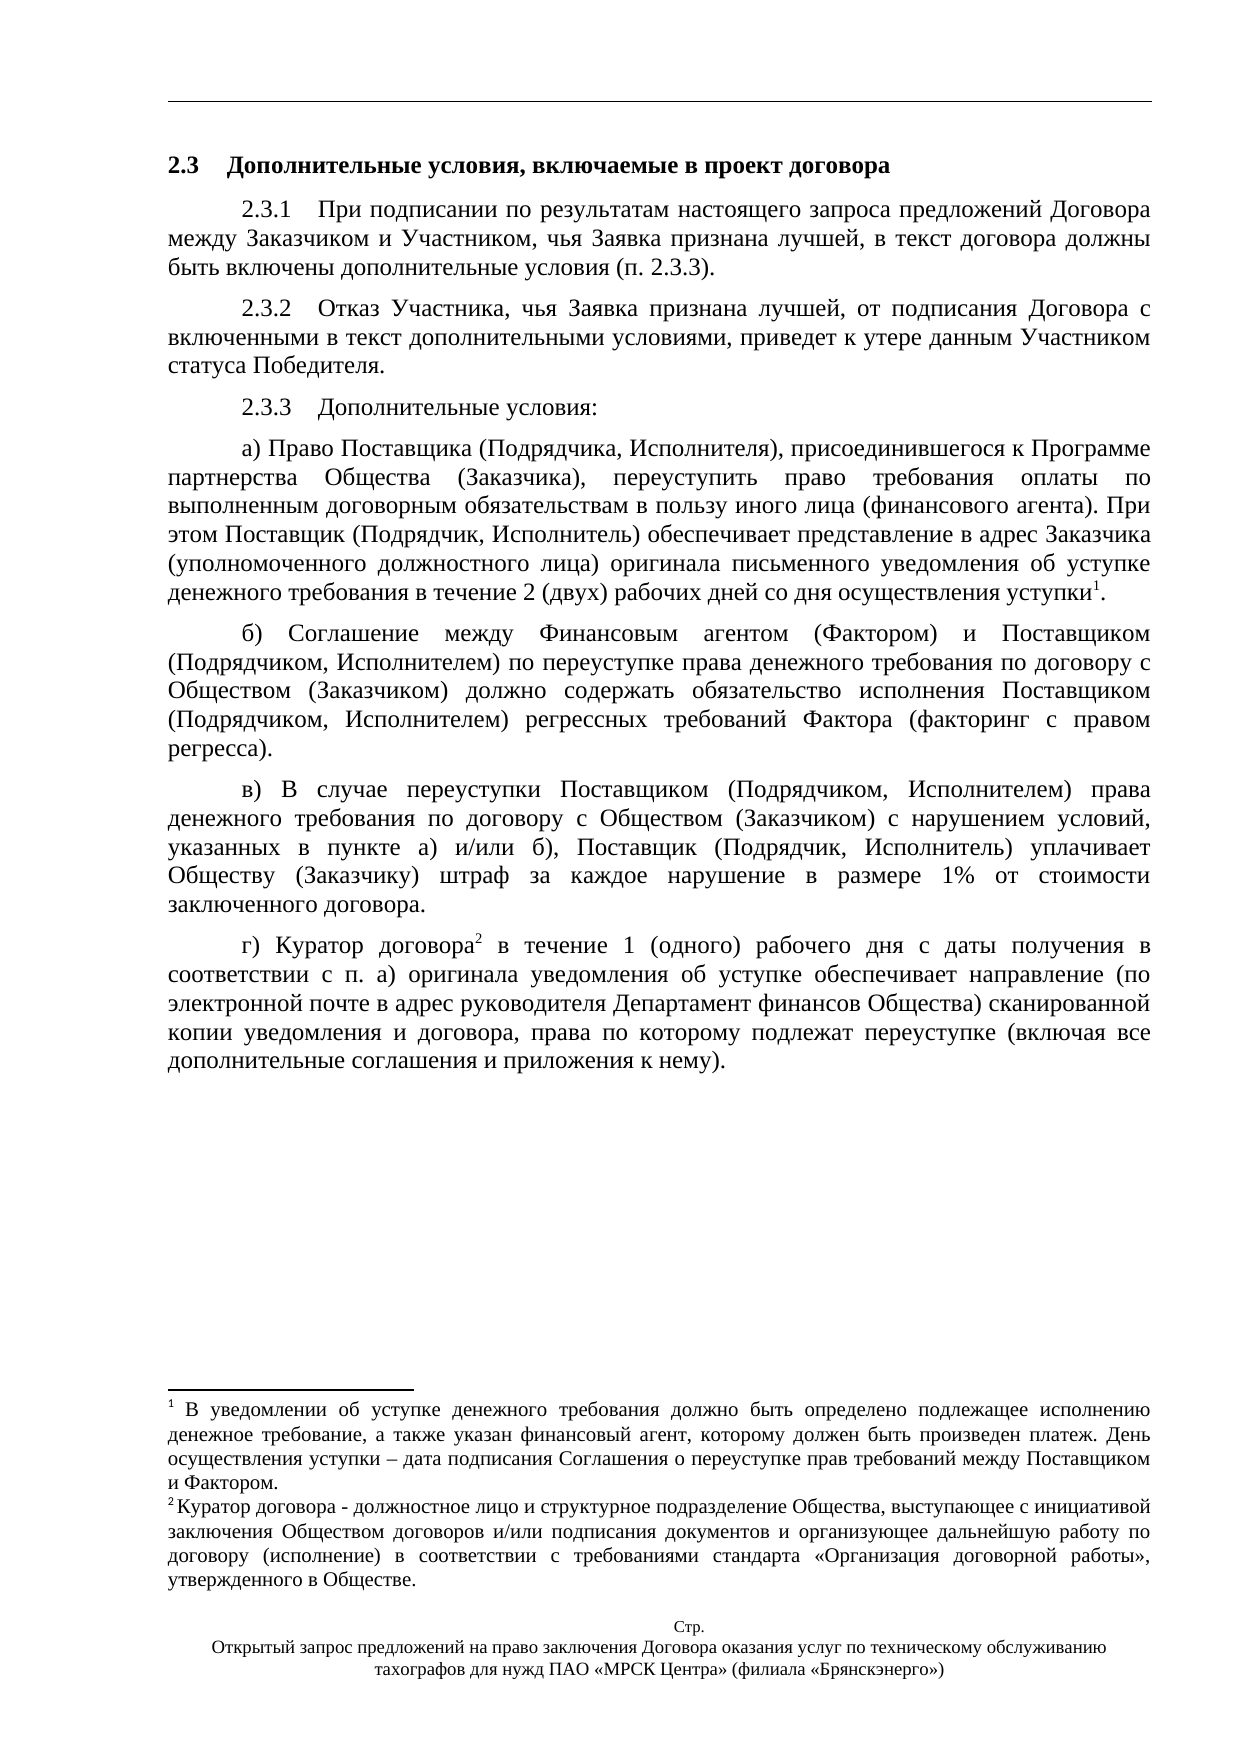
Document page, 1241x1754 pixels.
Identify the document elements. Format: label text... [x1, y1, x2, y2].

subtitle б) Соглашение между Финансовым агентом (Фактором) и Поставщиком (Подрядчиком, Исполнителем) по переуступке права денежного требования по договору с Обществом (Заказчиком) должно содержать обязательство исполнения Поставщиком (Подрядчиком, Исполнителем) регрессных требований Фактора (факторинг с правом регресса). [168, 618, 1152, 762]
subtitle При подписании по результатам настоящего запроса предложений Договора между Заказчиком и Участником, чья Заявка признана лучшей, в текст договора должны быть включены дополнительные условия (п. 2.3.3). [168, 194, 1152, 280]
subtitle Дополнительные условия, включаемые в проект договора [168, 150, 1152, 179]
subtitle г) Куратор договора в течение 1 (одного) рабочего дня с даты получения в соответствии с п. а) оригинала уведомления об уступке обеспечивает направление (по электронной почте в адрес руководителя Департамент финансов Общества) сканированной копии уведомления и договора, права по которому подлежат переуступке (включая все дополнительные соглашения и приложения к нему). [168, 930, 1152, 1074]
subtitle в) В случае переуступки Поставщиком (Подрядчиком, Исполнителем) права денежного требования по договору с Обществом (Заказчиком) с нарушением условий, указанных в пункте а) и/или б), Поставщик (Подрядчик, Исполнитель) уплачивает Обществу (Заказчику) штраф за каждое нарушение в размере 1% от стоимости заключенного договора. [168, 774, 1152, 918]
subtitle а) Право Поставщика (Подрядчика, Исполнителя), присоединившегося к Программе партнерства Общества (Заказчика), переуступить право требования оплаты по выполненным договорным обязательствам в пользу иного лица (финансового агента). При этом Поставщик (Подрядчик, Исполнитель) обеспечивает представление в адрес Заказчика (уполномоченного должностного лица) оригинала письменного уведомления об уступке денежного требования в течение 2 (двух) рабочих дней со дня осуществления уступки. [168, 433, 1152, 605]
subtitle Дополнительные условия: [168, 392, 1152, 420]
subtitle Отказ Участника, чья Заявка признана лучшей, от подписания Договора с включенными в текст дополнительными условиями, приведет к утере данным Участником статуса Победителя. [168, 293, 1152, 379]
